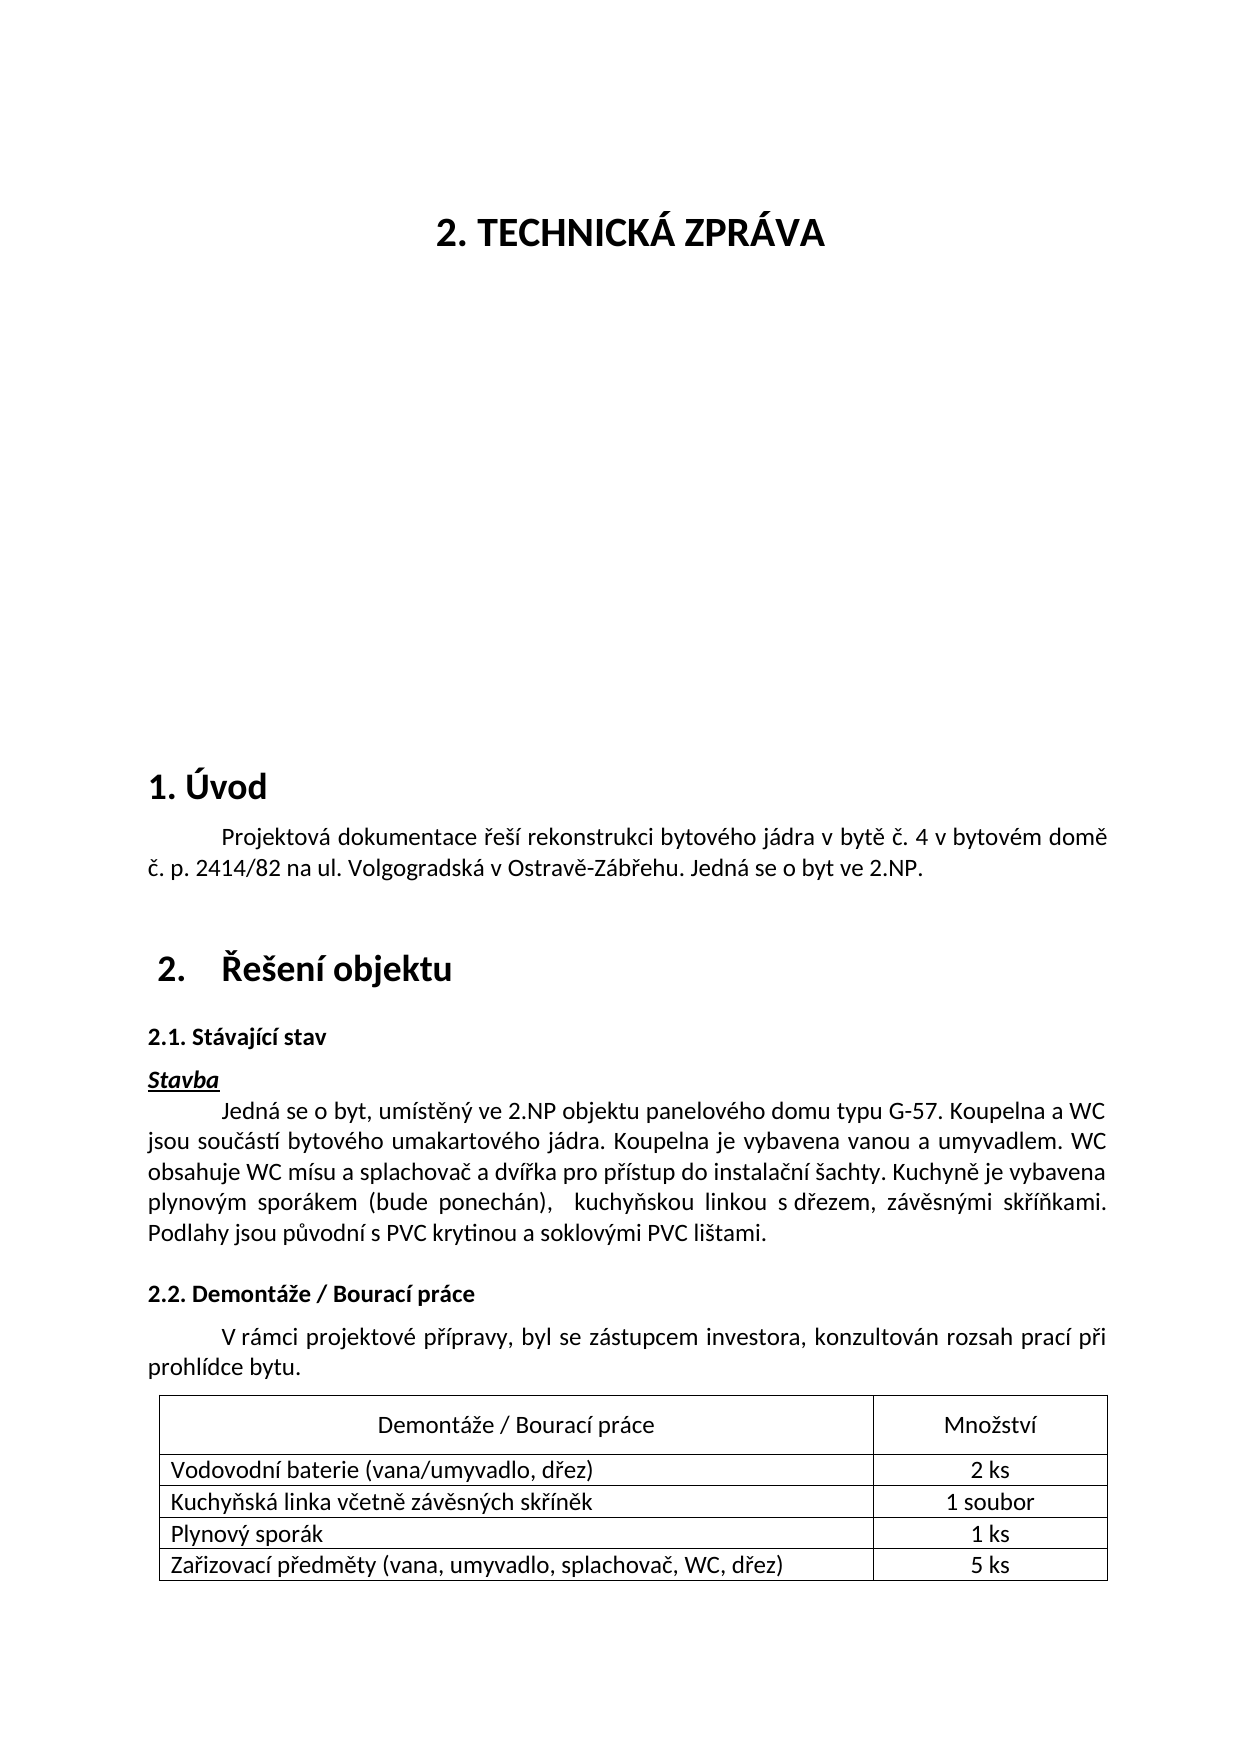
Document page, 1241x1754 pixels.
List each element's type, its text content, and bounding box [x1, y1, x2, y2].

table_cell 2 ks [874, 1455, 1107, 1485]
list Řešení objektu [157, 945, 1107, 991]
text 2.2. Demontáže / Bourací práce [148, 1278, 1107, 1308]
table_header Množství [874, 1396, 1107, 1453]
text Stavba [148, 1064, 1107, 1095]
table_header Demontáže / Bourací práce [160, 1396, 873, 1453]
text V rámci projektové přípravy, byl se zástupcem investora, konzultován rozsah prací při prohlídce bytu. [148, 1321, 1107, 1382]
text 1. Úvod [148, 763, 1107, 809]
text Projektová dokumentace řeší rekonstrukci bytového jádra v bytě č. 4 v bytovém domě č. p. 2414/82 na ul. Volgogradská v Ostravě-Zábřehu. Jedná se o byt ve 2.NP. [148, 821, 1107, 882]
table_cell Plynový sporák [160, 1518, 873, 1548]
table_cell Kuchyňská linka včetně závěsných skříněk [160, 1486, 873, 1517]
table_cell 5 ks [874, 1549, 1107, 1580]
table_cell Vodovodní baterie (vana/umyvadlo, dřez) [160, 1455, 873, 1485]
text 2. TECHNICKÁ ZPRÁVA [148, 206, 1107, 256]
table_cell Zařizovací předměty (vana, umyvadlo, splachovač, WC, dřez) [160, 1549, 873, 1580]
text Jedná se o byt, umístěný ve 2.NP objektu panelového domu typu G-57. Koupelna a WC jsou součástí bytového umakartového jádra. Koupelna je vybavena vanou a umyvadlem. WC obsahuje WC mísu a splachovač a dvířka pro přístup do instalační šachty. Kuchyně je vybavena plynovým sporákem (bude ponechán), kuchyňskou linkou s dřezem, závěsnými skříňkami. Podlahy jsou původní s PVC krytinou a soklovými PVC lištami. [148, 1095, 1107, 1247]
table_cell 1 ks [874, 1518, 1107, 1548]
text 2.1. Stávající stav [148, 1021, 1107, 1052]
table_cell 1 soubor [874, 1486, 1107, 1517]
